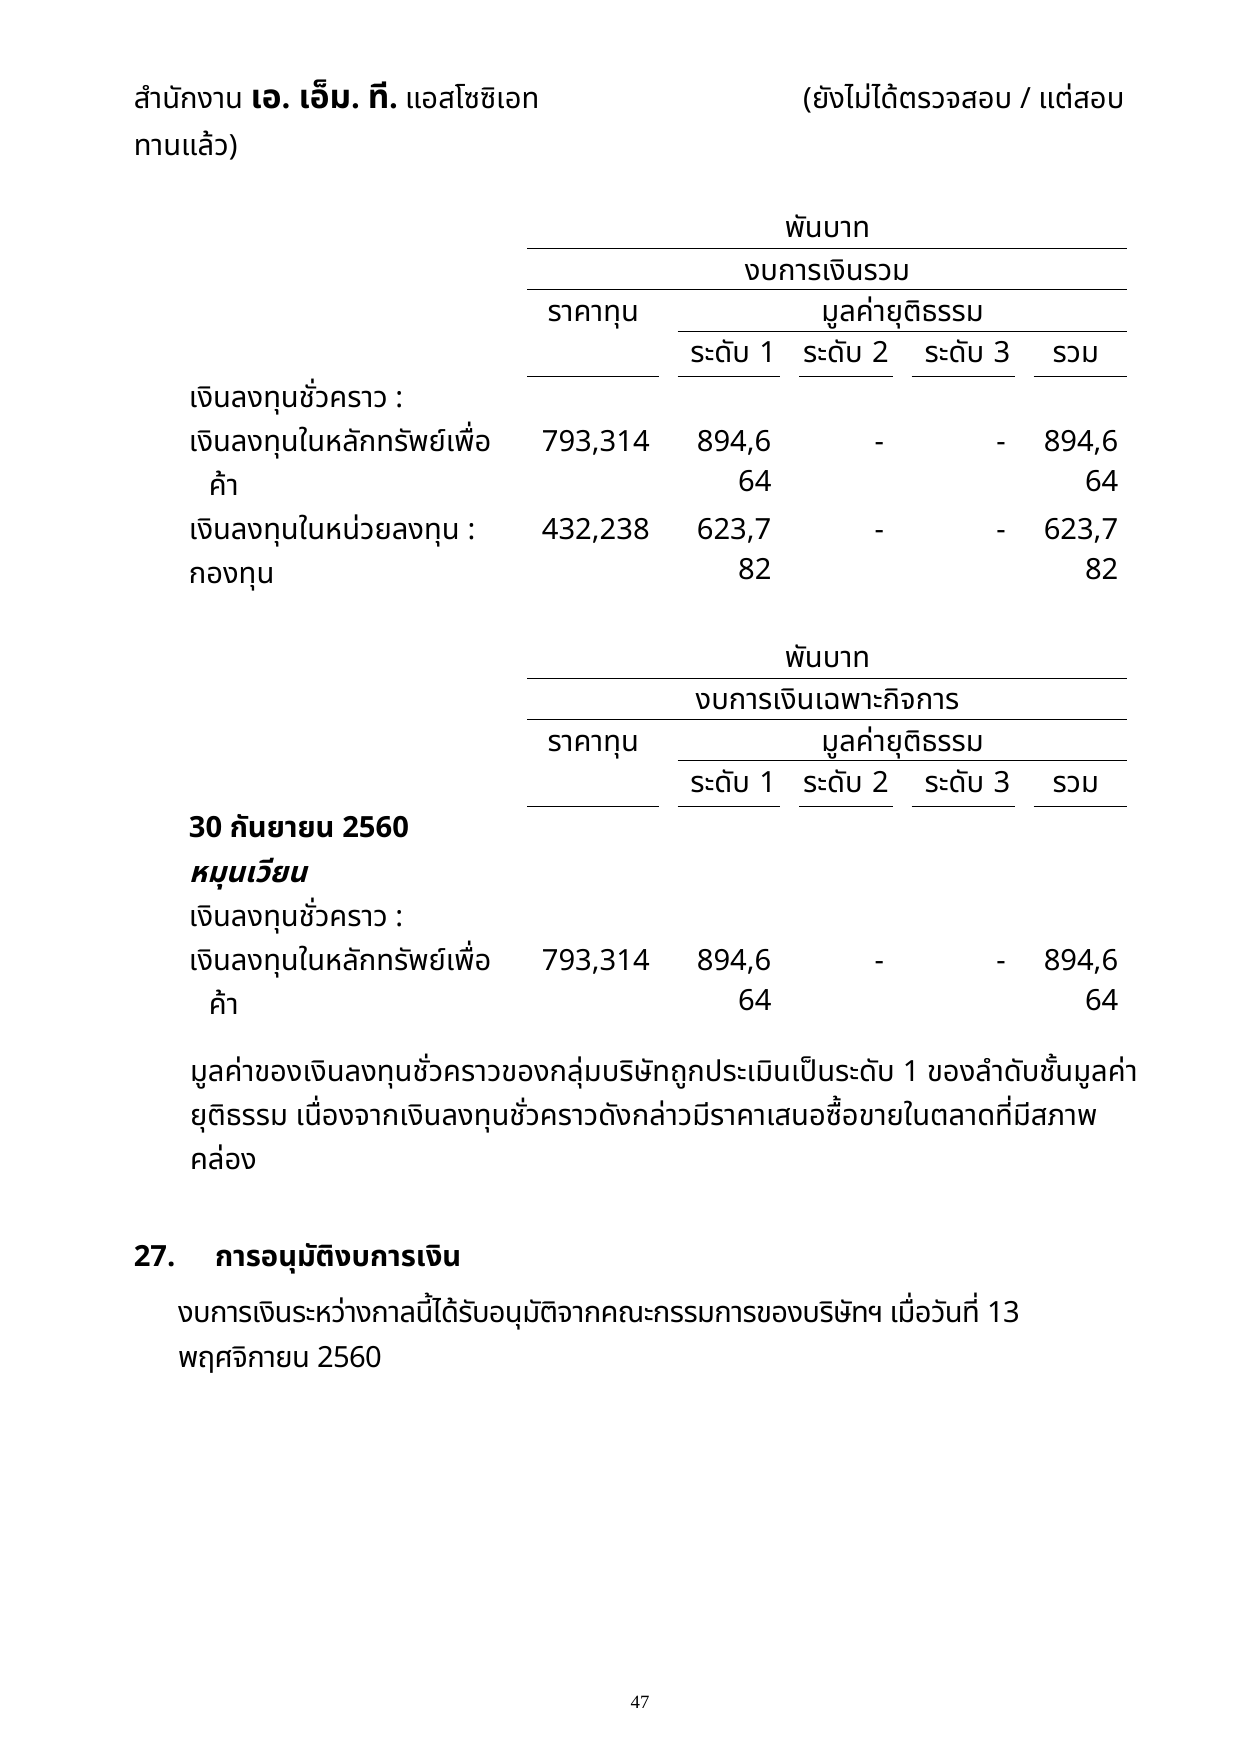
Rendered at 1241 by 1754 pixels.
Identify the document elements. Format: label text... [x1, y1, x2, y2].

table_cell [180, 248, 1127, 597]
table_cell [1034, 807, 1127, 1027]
text 27. การอนุมัติงบการเงิน [133, 1235, 1146, 1279]
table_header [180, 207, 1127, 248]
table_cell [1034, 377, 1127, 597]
text มูลค่าของเงินลงทุนชั่วคราวของกลุ่มบริษัทถูกประเมินเป็นระดับ 1 ของลำดับชั้นมูลค่ายุติธรรม เนื่องจากเงินลงทุนชั่วคราวดังกล่าวมีราคาเสนอซื้อขายในตลาดที่มีสภาพคล่อง [190, 1050, 1146, 1183]
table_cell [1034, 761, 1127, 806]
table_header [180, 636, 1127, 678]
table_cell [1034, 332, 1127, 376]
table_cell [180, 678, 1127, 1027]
text งบการเงินระหว่างกาลนี้ได้รับอนุมัติจากคณะกรรมการของบริษัทฯ เมื่อวันที่ 13 พฤศจิกายน 2560 [178, 1292, 1146, 1380]
